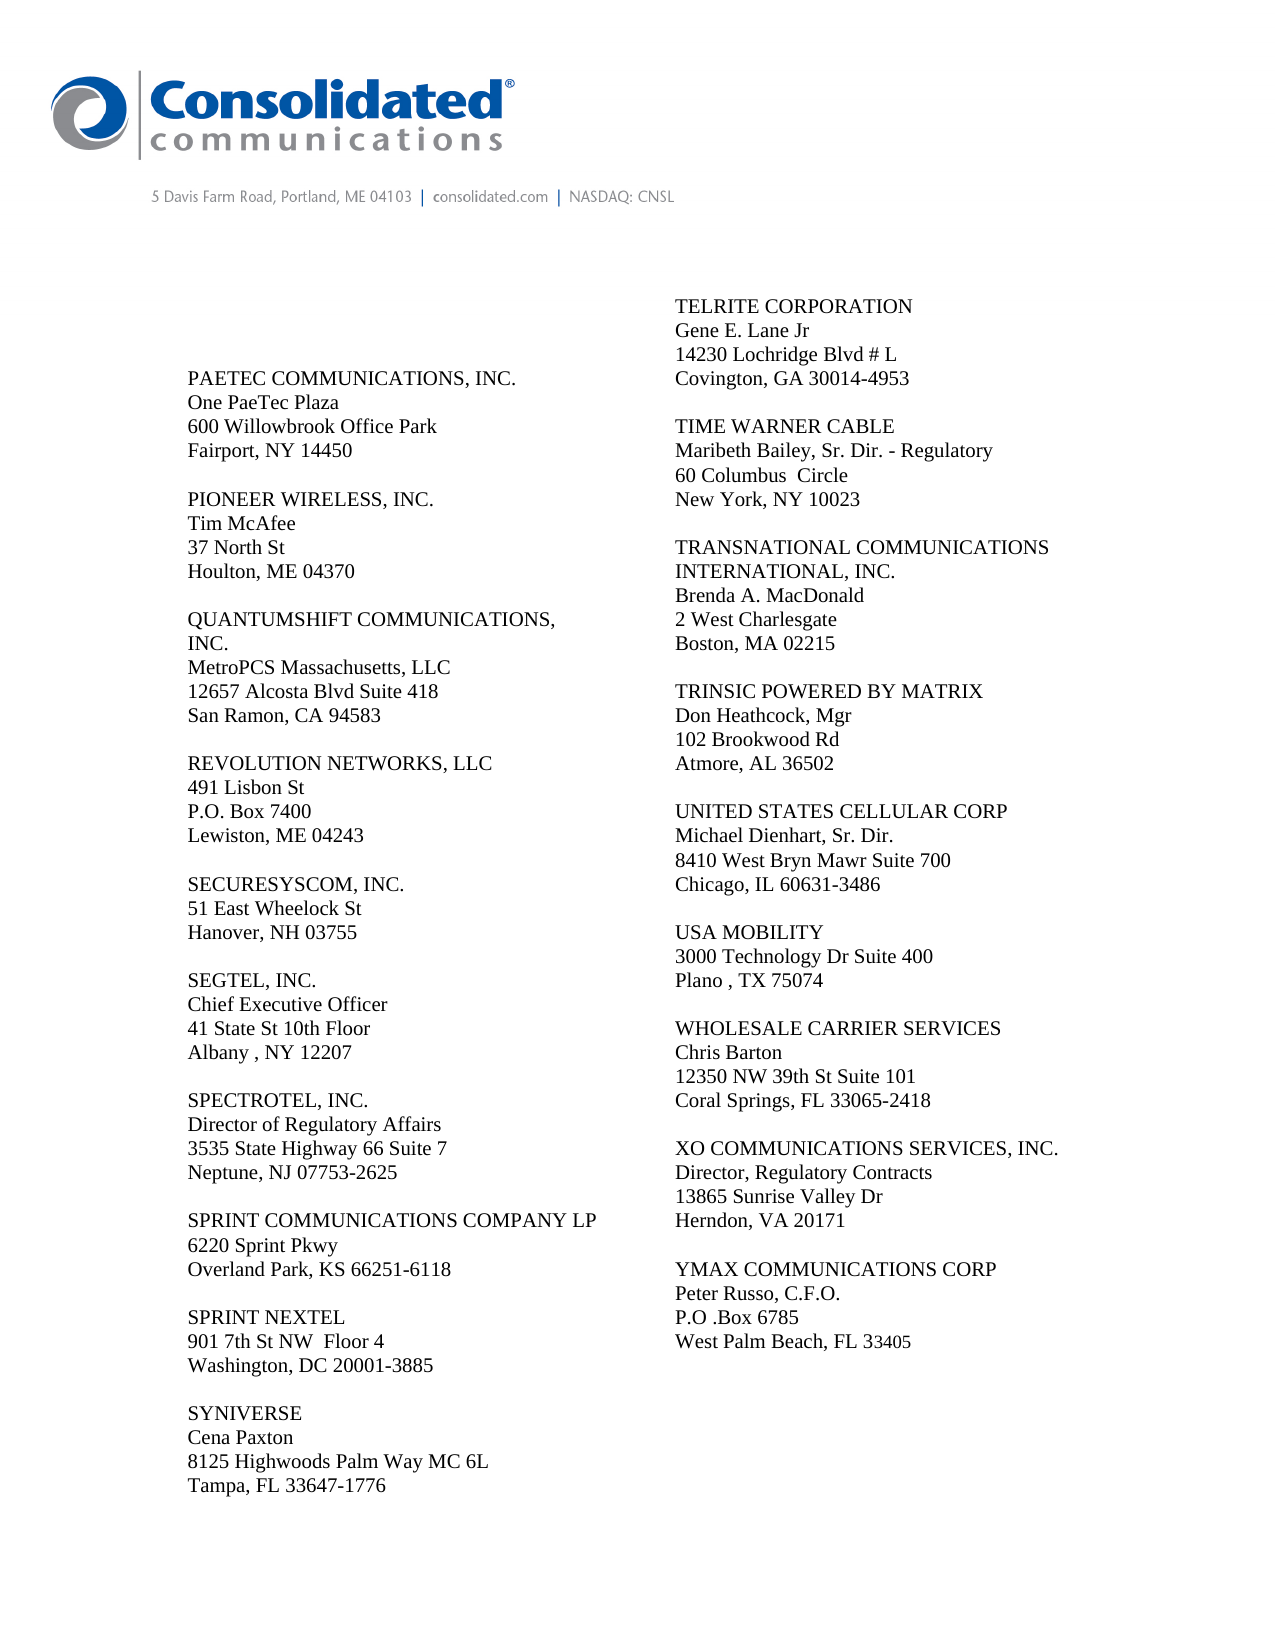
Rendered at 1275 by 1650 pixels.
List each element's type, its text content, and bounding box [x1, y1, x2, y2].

text Washington, DC 20001-3885 [187, 1353, 600, 1377]
text Gene E. Lane Jr [675, 318, 1087, 342]
text Brenda A. MacDonald [675, 583, 1087, 607]
text TIME WARNER CABLE [675, 414, 1087, 438]
text Covington, GA 30014-4953 [675, 366, 1087, 390]
text Michael Dienhart, Sr. Dir. [675, 823, 1087, 847]
text MetroPCS Massachusetts, LLC [187, 655, 600, 679]
text Don Heathcock, Mgr [675, 703, 1087, 727]
text 102 Brookwood Rd [675, 727, 1087, 751]
text USA MOBILITY [675, 920, 1087, 944]
text Chris Barton [675, 1040, 1087, 1064]
text SPECTROTEL, INC. [187, 1088, 600, 1112]
text New York, NY 10023 [675, 487, 1087, 511]
text SPRINT NEXTEL [187, 1305, 600, 1329]
text 37 North St [187, 535, 600, 559]
text SEGTEL, INC. [187, 968, 600, 992]
text Hanover, NH 03755 [187, 920, 600, 944]
text 51 East Wheelock St [187, 896, 600, 920]
text 491 Lisbon St [187, 775, 600, 799]
text Chicago, IL 60631-3486 [675, 872, 1087, 896]
text Director of Regulatory Affairs [187, 1112, 600, 1136]
text One PaeTec Plaza [187, 390, 600, 414]
text San Ramon, CA 94583 [187, 703, 600, 727]
text P.O .Box 6785 [675, 1305, 1087, 1329]
text 14230 Lochridge Blvd # L [675, 342, 1087, 366]
text Chief Executive Officer [187, 992, 600, 1016]
text 12350 NW 39th St Suite 101 [675, 1064, 1087, 1088]
text Houlton, ME 04370 [187, 559, 600, 583]
text Neptune, NJ 07753-2625 [187, 1160, 600, 1184]
text Coral Springs, FL 33065-2418 [675, 1088, 1087, 1112]
text Fairport, NY 14450 [187, 438, 600, 462]
text 600 Willowbrook Office Park [187, 414, 600, 438]
text 60 Columbus Circle [675, 462, 1087, 487]
text XO COMMUNICATIONS SERVICES, INC. [675, 1136, 1087, 1160]
text YMAX COMMUNICATIONS CORP [675, 1257, 1087, 1281]
text 12657 Alcosta Blvd Suite 418 [187, 679, 600, 703]
text 41 State St 10th Floor [187, 1016, 600, 1040]
text WHOLESALE CARRIER SERVICES [675, 1016, 1087, 1040]
text Peter Russo, C.F.O. [675, 1281, 1087, 1305]
text PIONEER WIRELESS, INC. [187, 487, 600, 511]
text QUANTUMSHIFT COMMUNICATIONS, INC. [187, 607, 600, 655]
text Overland Park, KS 66251-6118 [187, 1257, 600, 1281]
text 3000 Technology Dr Suite 400 [675, 944, 1087, 968]
text REVOLUTION NETWORKS, LLC [187, 751, 600, 775]
text SECURESYSCOM, INC. [187, 872, 600, 896]
text Tim McAfee [187, 511, 600, 535]
text 13865 Sunrise Valley Dr [675, 1184, 1087, 1208]
text Plano , TX 75074 [675, 968, 1087, 992]
text SPRINT COMMUNICATIONS COMPANY LP [187, 1208, 600, 1232]
text Director, Regulatory Contracts [675, 1160, 1087, 1184]
text 3535 State Highway 66 Suite 7 [187, 1136, 600, 1160]
text UNITED STATES CELLULAR CORP [675, 799, 1087, 823]
text Boston, MA 02215 [675, 631, 1087, 655]
text Albany , NY 12207 [187, 1040, 600, 1064]
text Lewiston, ME 04243 [187, 823, 600, 847]
text Tampa, FL 33647-1776 [187, 1473, 600, 1497]
text SYNIVERSE [187, 1401, 600, 1425]
text 6220 Sprint Pkwy [187, 1232, 600, 1257]
text 8125 Highwoods Palm Way MC 6L [187, 1449, 600, 1473]
text 2 West Charlesgate [675, 607, 1087, 631]
text P.O. Box 7400 [187, 799, 600, 823]
text TRANSNATIONAL COMMUNICATIONS INTERNATIONAL, INC. [675, 535, 1087, 583]
text 901 7th St NW Floor 4 [187, 1329, 600, 1353]
text 8410 West Bryn Mawr Suite 700 [675, 847, 1087, 872]
text TELRITE CORPORATION [675, 294, 1087, 318]
text Cena Paxton [187, 1425, 600, 1449]
text West Palm Beach, FL 33405 [675, 1329, 1087, 1353]
text PAETEC COMMUNICATIONS, INC. [187, 366, 600, 390]
picture [0, 0, 1275, 315]
text TRINSIC POWERED BY MATRIX [675, 679, 1087, 703]
text Herndon, VA 20171 [675, 1208, 1087, 1232]
text Atmore, AL 36502 [675, 751, 1087, 775]
text Maribeth Bailey, Sr. Dir. - Regulatory [675, 438, 1087, 462]
